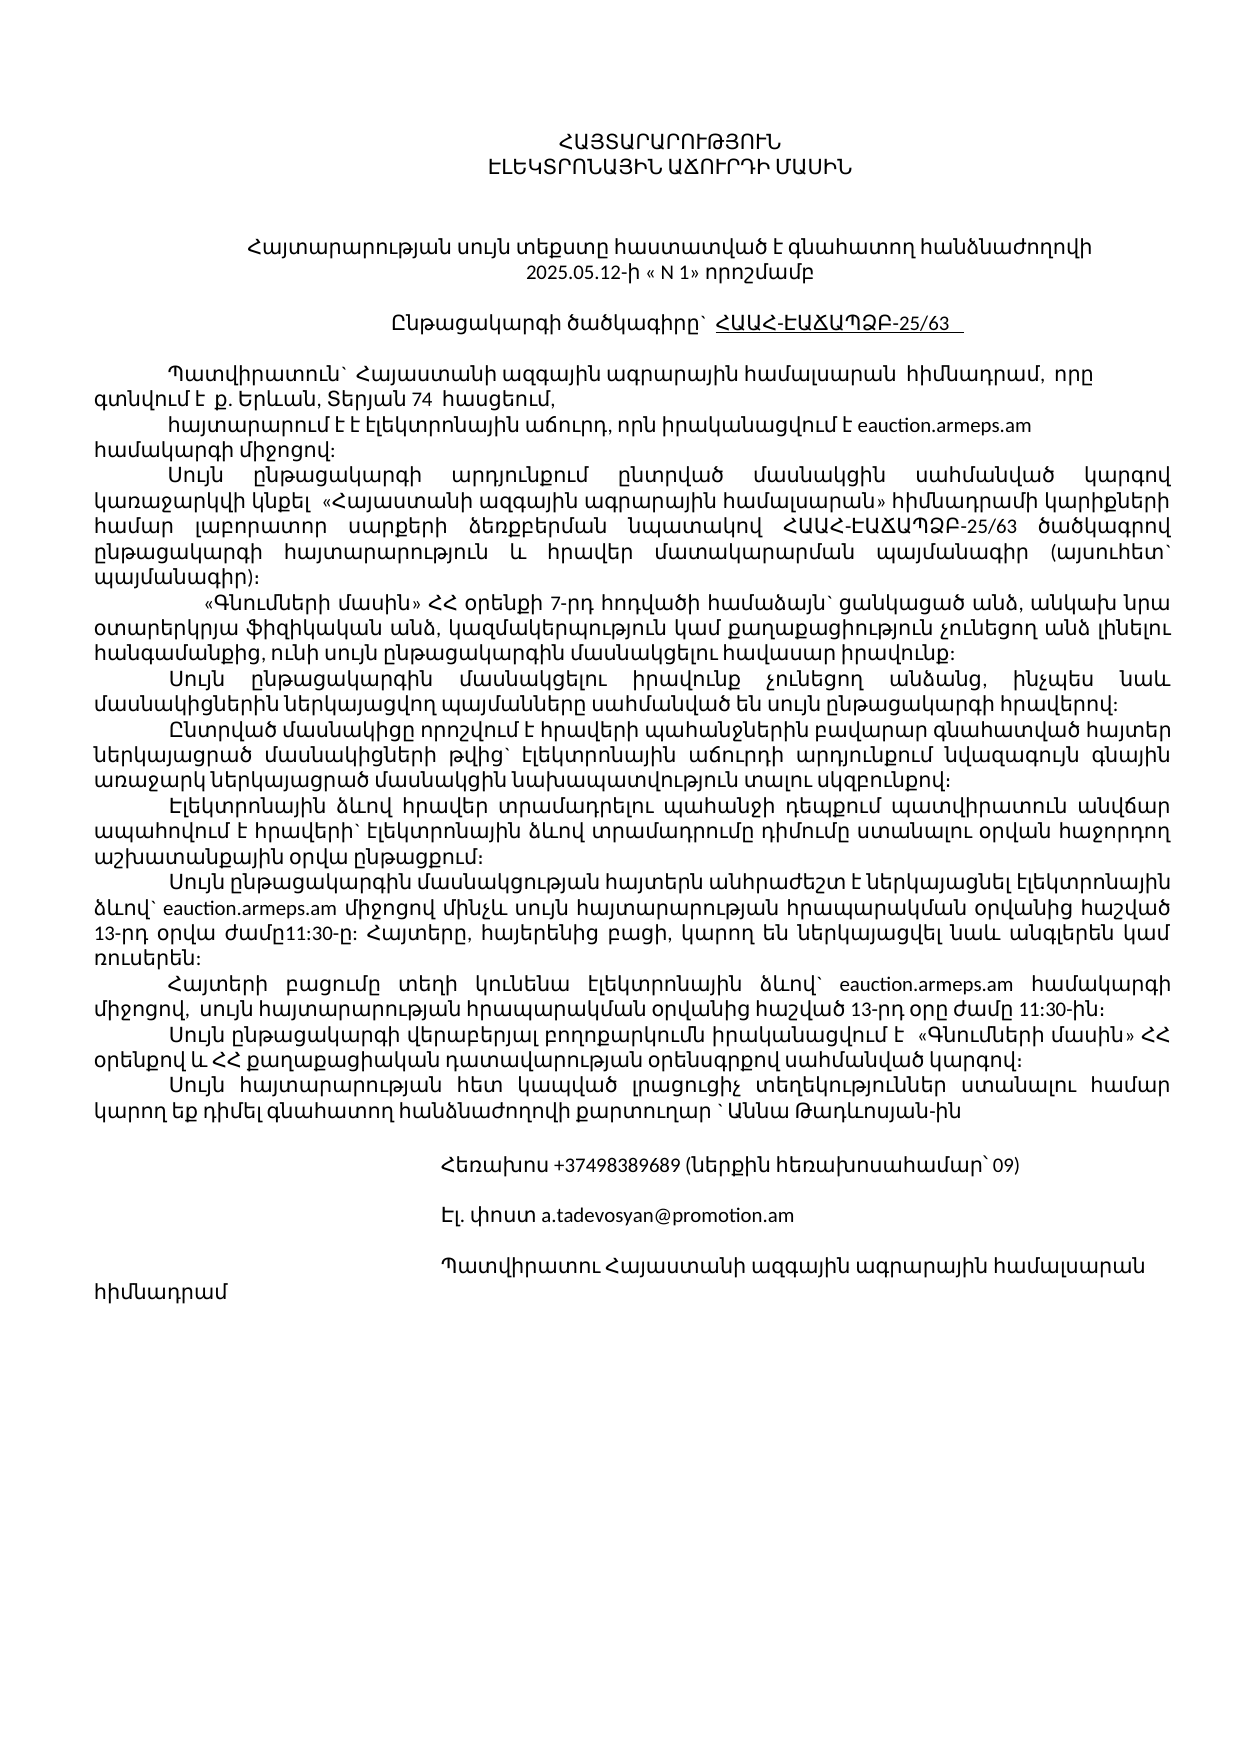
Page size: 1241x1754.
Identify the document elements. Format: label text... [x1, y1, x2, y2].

text Հեռախոս +37498389689 (ներքին հեռախոսահամար՝ 09) [94, 1152, 1171, 1177]
text հայտարարում է է էլեկտրոնային աճուրդ, որն իրականացվում է eauction.armeps.am համակարգի միջոցով: [94, 412, 1171, 463]
text Ընթացակարգի ծածկագիրը` ՀԱԱՀ-ԷԱՃԱՊՁԲ-25/63 [94, 310, 1171, 336]
text ՀԱՅՏԱՐԱՐՈՒԹՅՈՒՆ [94, 129, 1171, 154]
text Սույն ընթացակարգի վերաբերյալ բողոքարկումն իրականացվում է «Գնումների մասին» ՀՀ օրենքով և ՀՀ քաղաքացիական դատավարության օրենսգրքով սահմանված կարգով։ [94, 1022, 1171, 1073]
text Սույն հայտարարության հետ կապված լրացուցիչ տեղեկություններ ստանալու համար կարող եք դիմել գնահատող հանձնաժողովի քարտուղար ` Աննա Թադևոսյան-ին [94, 1073, 1171, 1123]
text Ընտրված մասնակիցը որոշվում է հրավերի պահանջներին բավարար գնահատված հայտեր ներկայացրած մասնակիցների թվից` էլեկտրոնային աճուրդի արդյունքում նվազագույն գնային առաջարկ ներկայացրած մասնակցին նախապատվություն տալու սկզբունքով։ [94, 717, 1171, 793]
text Սույն ընթացակարգի արդյունքում ընտրված մասնակցին սահմանված կարգով կառաջարկվի կնքել «Հայաստանի ազգային ագրարային համալսարան» հիմնադրամի կարիքների համար լաբորատոր սարքերի ձեռքբերման նպատակով ՀԱԱՀ-ԷԱՃԱՊՁԲ-25/63 ծածկագրով ընթացակարգի հայտարարություն և հրավեր մատակարարման պայմանագիր (այսուհետ` պայմանագիր)։ [94, 463, 1171, 590]
text Հայտերի բացումը տեղի կունենա էլեկտրոնային ձևով` eauction.armeps.am համակարգի միջոցով, սույն հայտարարության հրապարակման օրվանից հաշված 13-րդ օրը ժամը 11:30-ին։ [94, 971, 1171, 1022]
text Սույն ընթացակարգին մասնակցության հայտերն անհրաժեշտ է ներկայացնել էլեկտրոնային ձևով` eauction.armeps.am միջոցով մինչև սույն հայտարարության հրապարակման օրվանից հաշված 13-րդ օրվա ժամը11:30-ը: Հայտերը, հայերենից բացի, կարող են ներկայացվել նաև անգլերեն կամ ռուսերեն: [94, 869, 1171, 971]
text 2025.05.12 -ի « N 1» որոշմամբ [94, 259, 1171, 285]
text Հայտարարության սույն տեքստը հաստատված է գնահատող հանձնաժողովի [94, 234, 1171, 259]
text Պատվիրատուն` Հայաստանի ազգային ագրարային համալսարան հիմնադրամ , որը գտնվում է ք. Երևան, Տերյան 74 հասցեում, [94, 361, 1171, 412]
text ԷԼԵԿՏՐՈՆԱՅԻՆ ԱՃՈՒՐԴԻ ՄԱՍԻՆ [94, 154, 1171, 180]
text Էլեկտրոնային ձևով հրավեր տրամադրելու պահանջի դեպքում պատվիրատուն անվճար ապահովում է հրավերի` էլեկտրոնային ձևով տրամադրումը դիմումը ստանալու օրվան հաջորդող աշխատանքային օրվա ընթացքում։ [94, 793, 1171, 869]
text Սույն ընթացակարգին մասնակցելու իրավունք չունեցող անձանց, ինչպես նաև մասնակիցներին ներկայացվող պայմանները սահմանված են սույն ընթացակարգի հրավերով: [94, 666, 1171, 717]
text Պատվիրատու Հայաստանի ազգային ագրարային համալսարան հիմնադրամ [94, 1253, 1171, 1304]
text Էլ. փոստ a.tadevosyan@promotion.am [94, 1203, 1171, 1228]
text «Գնումների մասին» ՀՀ օրենքի 7-րդ հոդվածի համաձայն` ցանկացած անձ, անկախ նրա օտարերկրյա ֆիզիկական անձ, կազմակերպություն կամ քաղաքացիություն չունեցող անձ լինելու հանգամանքից, ունի սույն ընթացակարգին մասնակցելու հավասար իրավունք: [94, 590, 1171, 666]
